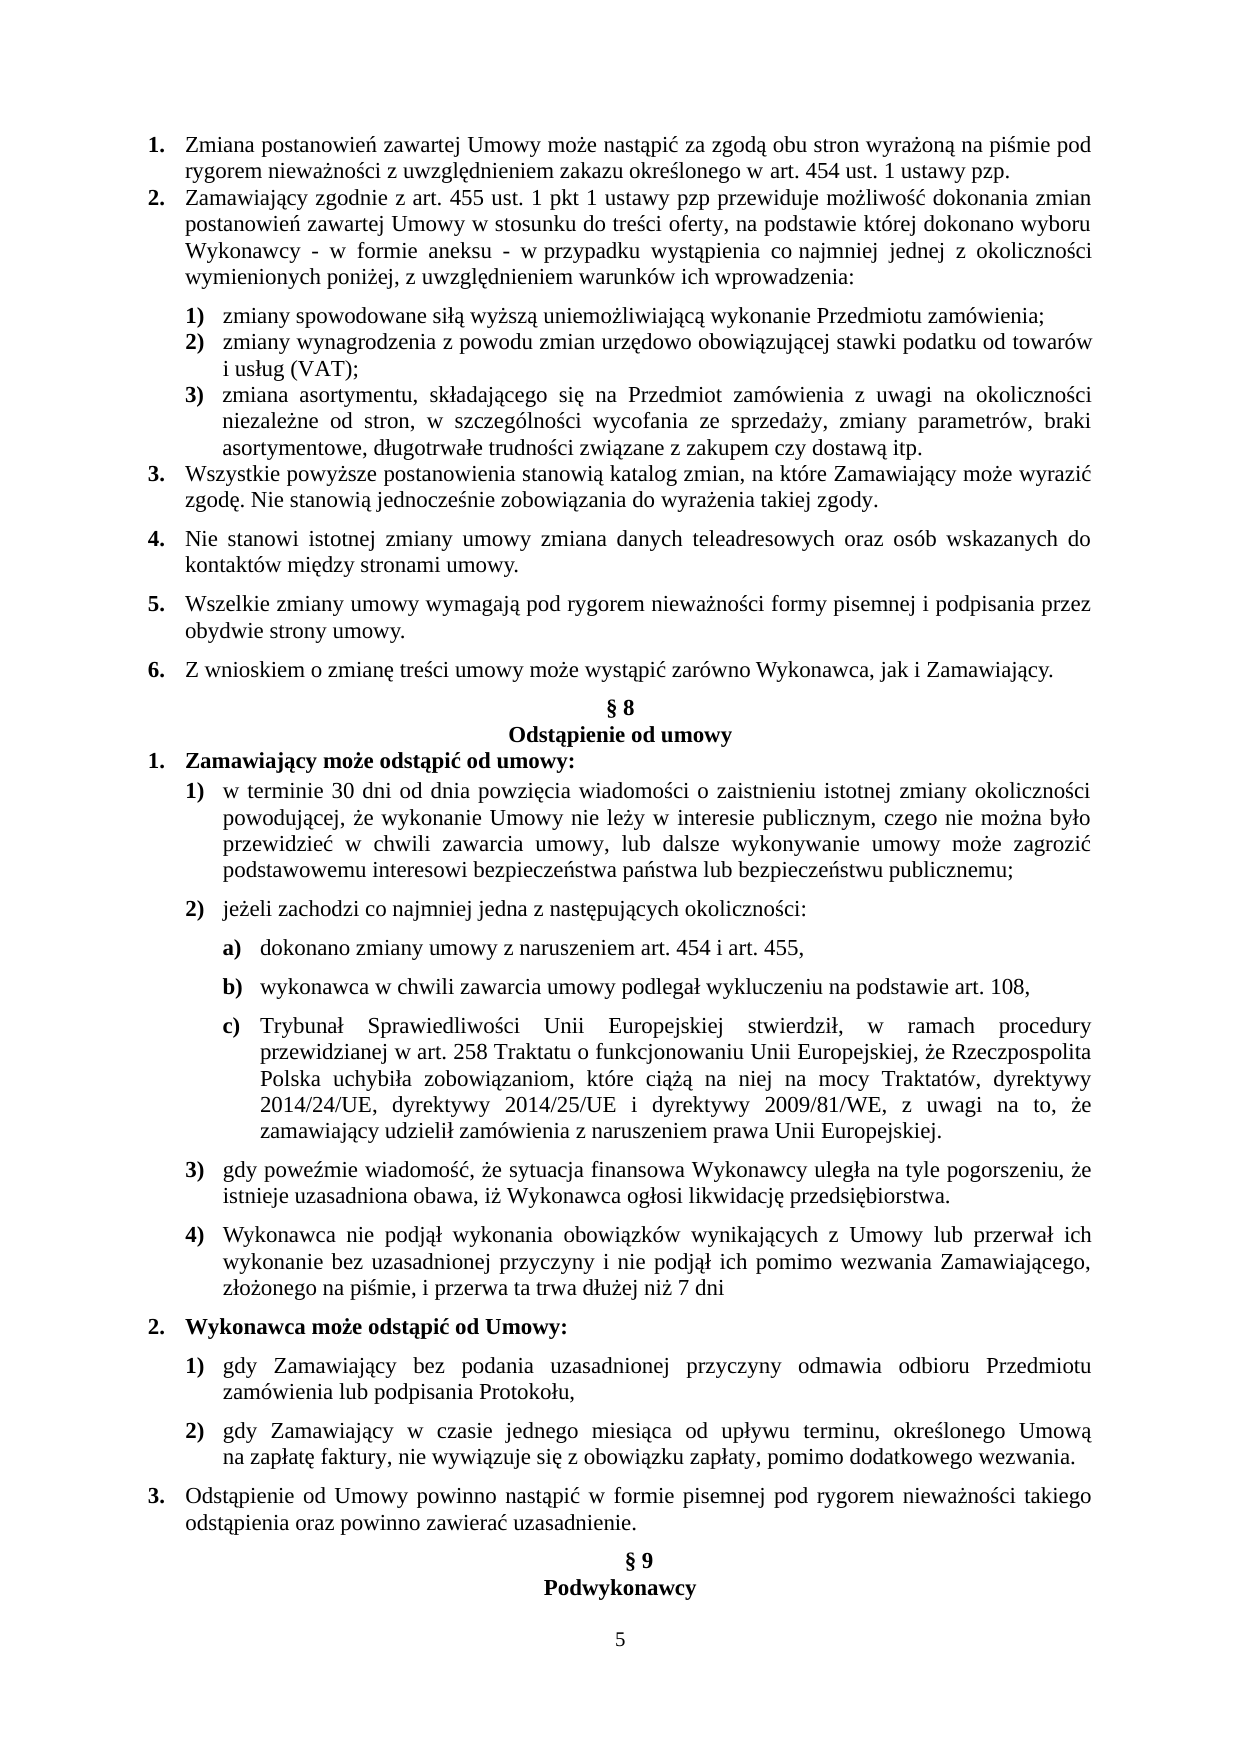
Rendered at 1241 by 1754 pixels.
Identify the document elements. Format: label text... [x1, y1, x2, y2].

list gdy poweźmie wiadomość, że sytuacja finansowa Wykonawcy uległa na tyle pogorszeniu, że istnieje uzasadniona obawa, iż Wykonawca ogłosi likwidację przedsiębiorstwa. [185, 1156, 1093, 1209]
list Wszelkie zmiany umowy wymagają pod rygorem nieważności formy pisemnej i podpisania przez obydwie strony umowy. [148, 590, 1093, 643]
list Zmiana postanowień zawartej Umowy może nastąpić za zgodą obu stron wyrażoną na piśmie pod rygorem nieważności z uwzględnieniem zakazu określonego w art. 454 ust. 1 ustawy pzp. [148, 131, 1093, 184]
list Wszystkie powyższe postanowienia stanowią katalog zmian, na które Zamawiający może wyrazić zgodę. Nie stanowią jednocześnie zobowiązania do wyrażenia takiej zgody. [148, 460, 1093, 513]
text Odstąpienie od umowy [148, 721, 1093, 747]
list gdy Zamawiający w czasie jednego miesiąca od upływu terminu, określonego Umową na zapłatę faktury, nie wywiązuje się z obowiązku zapłaty, pomimo dodatkowego wezwania. [185, 1417, 1093, 1470]
list zmiany spowodowane siłą wyższą uniemożliwiającą wykonanie Przedmiotu zamówienia; [185, 302, 1093, 328]
list Wykonawca może odstąpić od Umowy: [148, 1313, 1093, 1339]
list Zamawiający zgodnie z art. 455 ust. 1 pkt 1 ustawy pzp przewiduje możliwość dokonania zmian postanowień zawartej Umowy w stosunku do treści oferty, na podstawie której dokonano wyboru Wykonawcy - w formie aneksu - w przypadku wystąpienia co najmniej jednej z okoliczności wymienionych poniżej, z uwzględnieniem warunków ich wprowadzenia: [148, 184, 1093, 289]
list w terminie 30 dni od dnia powzięcia wiadomości o zaistnieniu istotnej zmiany okoliczności powodującej, że wykonanie Umowy nie leży w interesie publicznym, czego nie można było przewidzieć w chwili zawarcia umowy, lub dalsze wykonywanie umowy może zagrozić podstawowemu interesowi bezpieczeństwa państwa lub bezpieczeństwu publicznemu; [185, 777, 1093, 883]
list jeżeli zachodzi co najmniej jedna z następujących okoliczności: [185, 895, 1093, 922]
list Trybunał Sprawiedliwości Unii Europejskiej stwierdził, w ramach procedury przewidzianej w art. 258 Traktatu o funkcjonowaniu Unii Europejskiej, że Rzeczpospolita Polska uchybiła zobowiązaniom, które ciążą na niej na mocy Traktatów, dyrektywy 2014/24/UE, dyrektywy 2014/25/UE i dyrektywy 2009/81/WE, z uwagi na to, że zamawiający udzielił zamówienia z naruszeniem prawa Unii Europejskiej. [222, 1012, 1093, 1144]
list zmiany wynagrodzenia z powodu zmian urzędowo obowiązującej stawki podatku od towarów i usług (VAT); [185, 328, 1093, 381]
list dokonano zmiany umowy z naruszeniem art. 454 i art. 455, [222, 934, 1093, 961]
text Podwykonawcy [148, 1574, 1093, 1600]
text § 8 [148, 694, 1093, 721]
list Odstąpienie od Umowy powinno nastąpić w formie pisemnej pod rygorem nieważności takiego odstąpienia oraz powinno zawierać uzasadnienie. [148, 1482, 1093, 1535]
list Z wnioskiem o zmianę treści umowy może wystąpić zarówno Wykonawca, jak i Zamawiający. [148, 656, 1093, 682]
list wykonawca w chwili zawarcia umowy podlegał wykluczeniu na podstawie art. 108, [222, 973, 1093, 999]
list Nie stanowi istotnej zmiany umowy zmiana danych teleadresowych oraz osób wskazanych do kontaktów między stronami umowy. [148, 525, 1093, 578]
list Zamawiający może odstąpić od umowy: [148, 747, 1093, 773]
list gdy Zamawiający bez podania uzasadnionej przyczyny odmawia odbioru Przedmiotu zamówienia lub podpisania Protokołu, [185, 1352, 1093, 1404]
list zmiana asortymentu, składającego się na Przedmiot zamówienia z uwagi na okoliczności niezależne od stron, w szczególności wycofania ze sprzedaży, zmiany parametrów, braki asortymentowe, długotrwałe trudności związane z zakupem czy dostawą itp. [185, 381, 1093, 460]
list Wykonawca nie podjął wykonania obowiązków wynikających z Umowy lub przerwał ich wykonanie bez uzasadnionej przyczyny i nie podjął ich pomimo wezwania Zamawiającego, złożonego na piśmie, i przerwa ta trwa dłużej niż 7 dni [185, 1221, 1093, 1300]
list § 9 [185, 1547, 1093, 1574]
